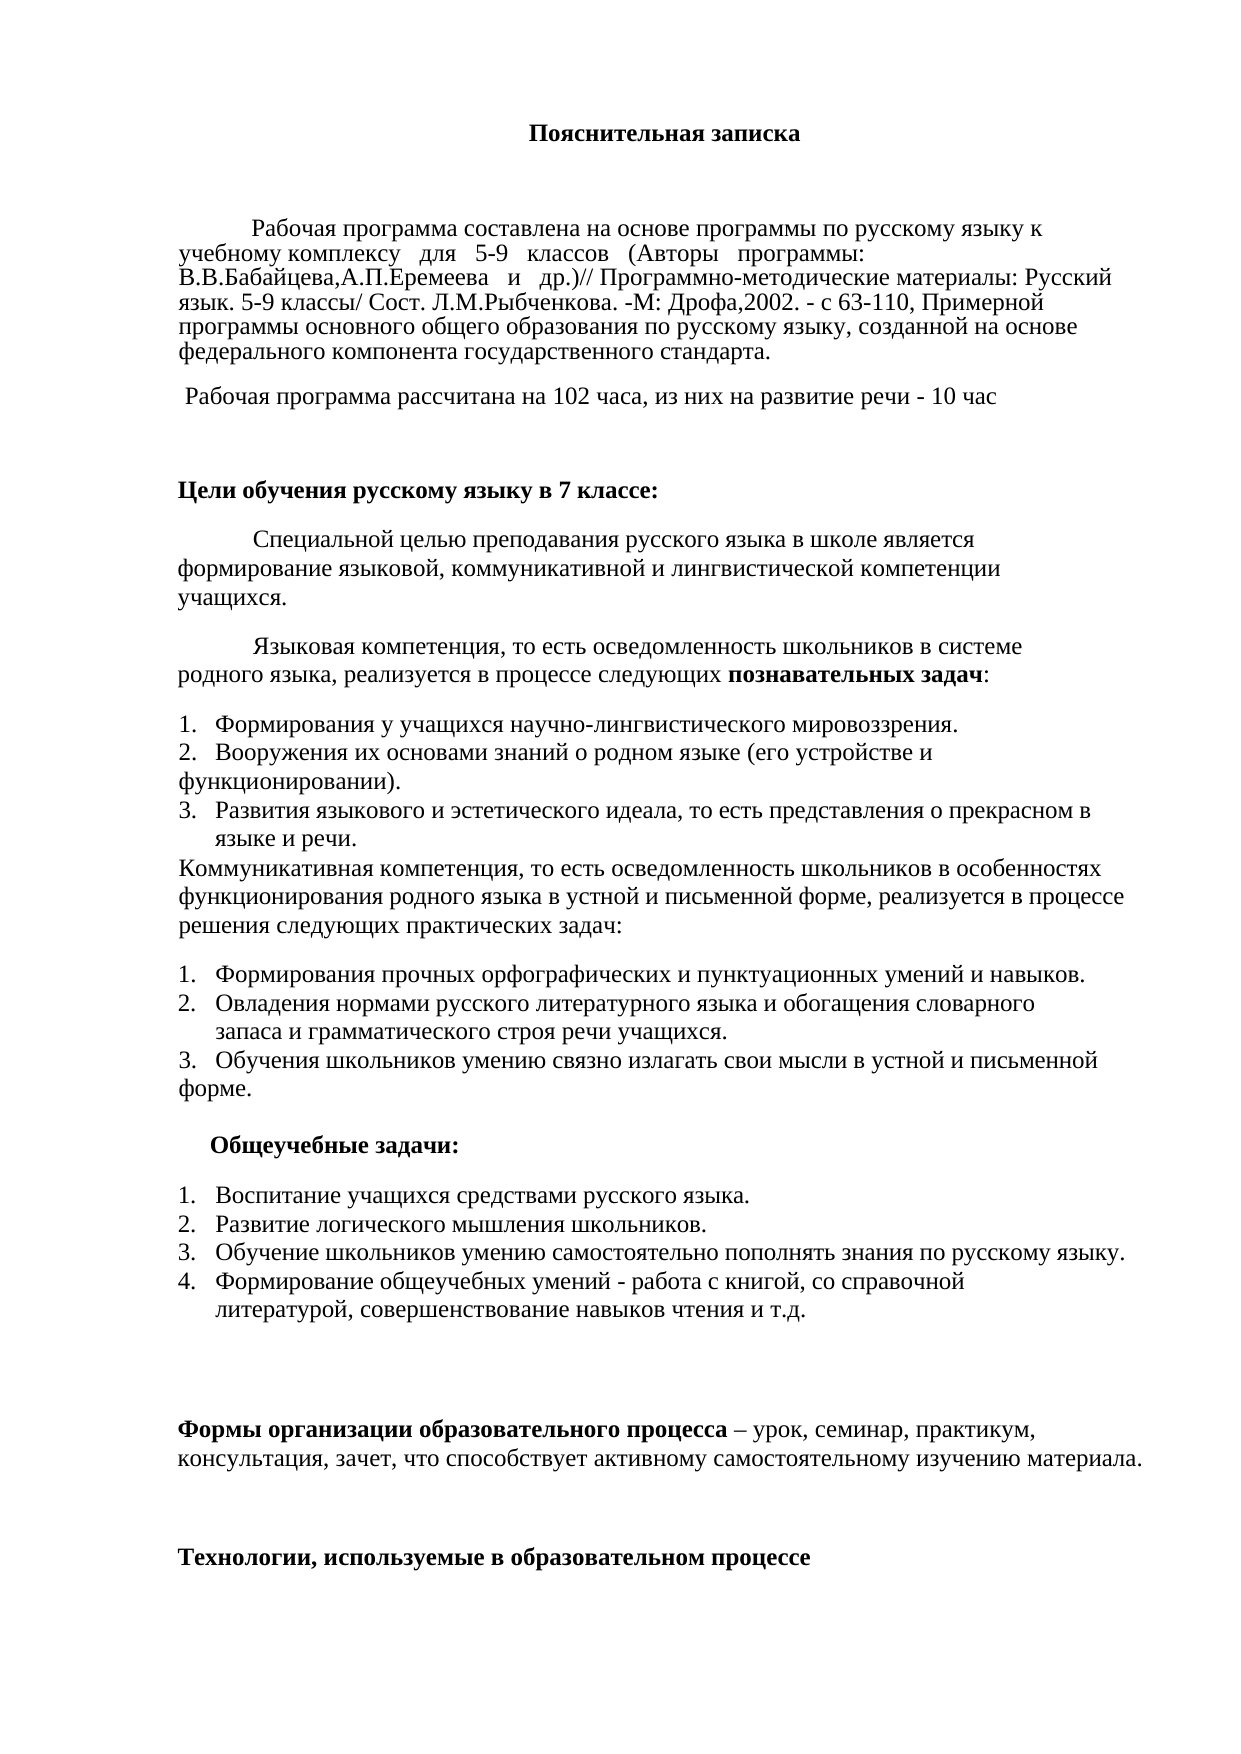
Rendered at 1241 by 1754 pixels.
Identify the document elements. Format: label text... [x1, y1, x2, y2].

list Формирования прочных орфографических и пунктуационных умений и навыков. [178, 959, 1152, 988]
list Развитие логического мышления школьников. [178, 1209, 1152, 1238]
text Формы организации образовательного процесса – урок, семинар, практикум, консультация, зачет, что способствует активному самостоятельному изучению материала. [177, 1415, 1152, 1472]
text Специальной целью преподавания русского языка в школе является формирование языковой, коммуникативной и лингвистической компетенции учащихся. [177, 525, 1056, 611]
list Воспитание учащихся средствами русского языка. [178, 1180, 1152, 1209]
text Языковая компетенция, то есть осведомленность школьников в системе родного языка, реализуется в процессе следующих познавательных задач: [177, 631, 1056, 688]
list Обучения школьников умению связно излагать свои мысли в устной и письменной форме. [178, 1045, 1104, 1131]
list Овладения нормами русского литературного языка и обогащения словарного запаса и грамматического строя речи учащихся. [178, 988, 1056, 1045]
list Формирования у учащихся научно-лингвистического мировоззрения. [178, 709, 1152, 738]
text Пояснительная записка [177, 118, 1152, 147]
text Рабочая программа составлена на основе программы по русскому языку к учебному комплексу для 5-9 классов (Авторы программы: В.В.Бабайцева,А.П.Еремеева и др.)// Программно-методические материалы: Русский язык. 5-9 классы/ Сост. Л.М.Рыбченкова. -М: Дрофа,2002. - с 63-110, Примерной программы основного общего образования по русскому языку, созданной на основе федерального компонента государственного стандарта. [178, 217, 1152, 364]
list Развития языкового и эстетического идеала, то есть представления о прекрасном в языке и речи. [178, 796, 1104, 853]
list Формирование общеучебных умений - работа с книгой, со справочной литературой, совершенствование навыков чтения и т.д. [178, 1266, 1056, 1323]
list Вооружения их основами знаний о родном языке (его устройстве и функционировании). [178, 738, 1152, 795]
text Коммуникативная компетенция, то есть осведомленность школьников в особенностях функционирования родного языка в устной и письменной форме, реализуется в процессе решения следующих практических задач: [178, 853, 1152, 939]
text Рабочая программа рассчитана на 102 часа, из них на развитие речи - 10 час [178, 385, 1152, 409]
text Общеучебные задачи: [178, 1131, 1104, 1159]
text Цели обучения русскому языку в 7 классе: [178, 476, 1152, 504]
list Обучение школьников умению самостоятельно пополнять знания по русскому языку. [178, 1238, 1152, 1266]
list Технологии, используемые в образовательном процессе [177, 1542, 1152, 1571]
